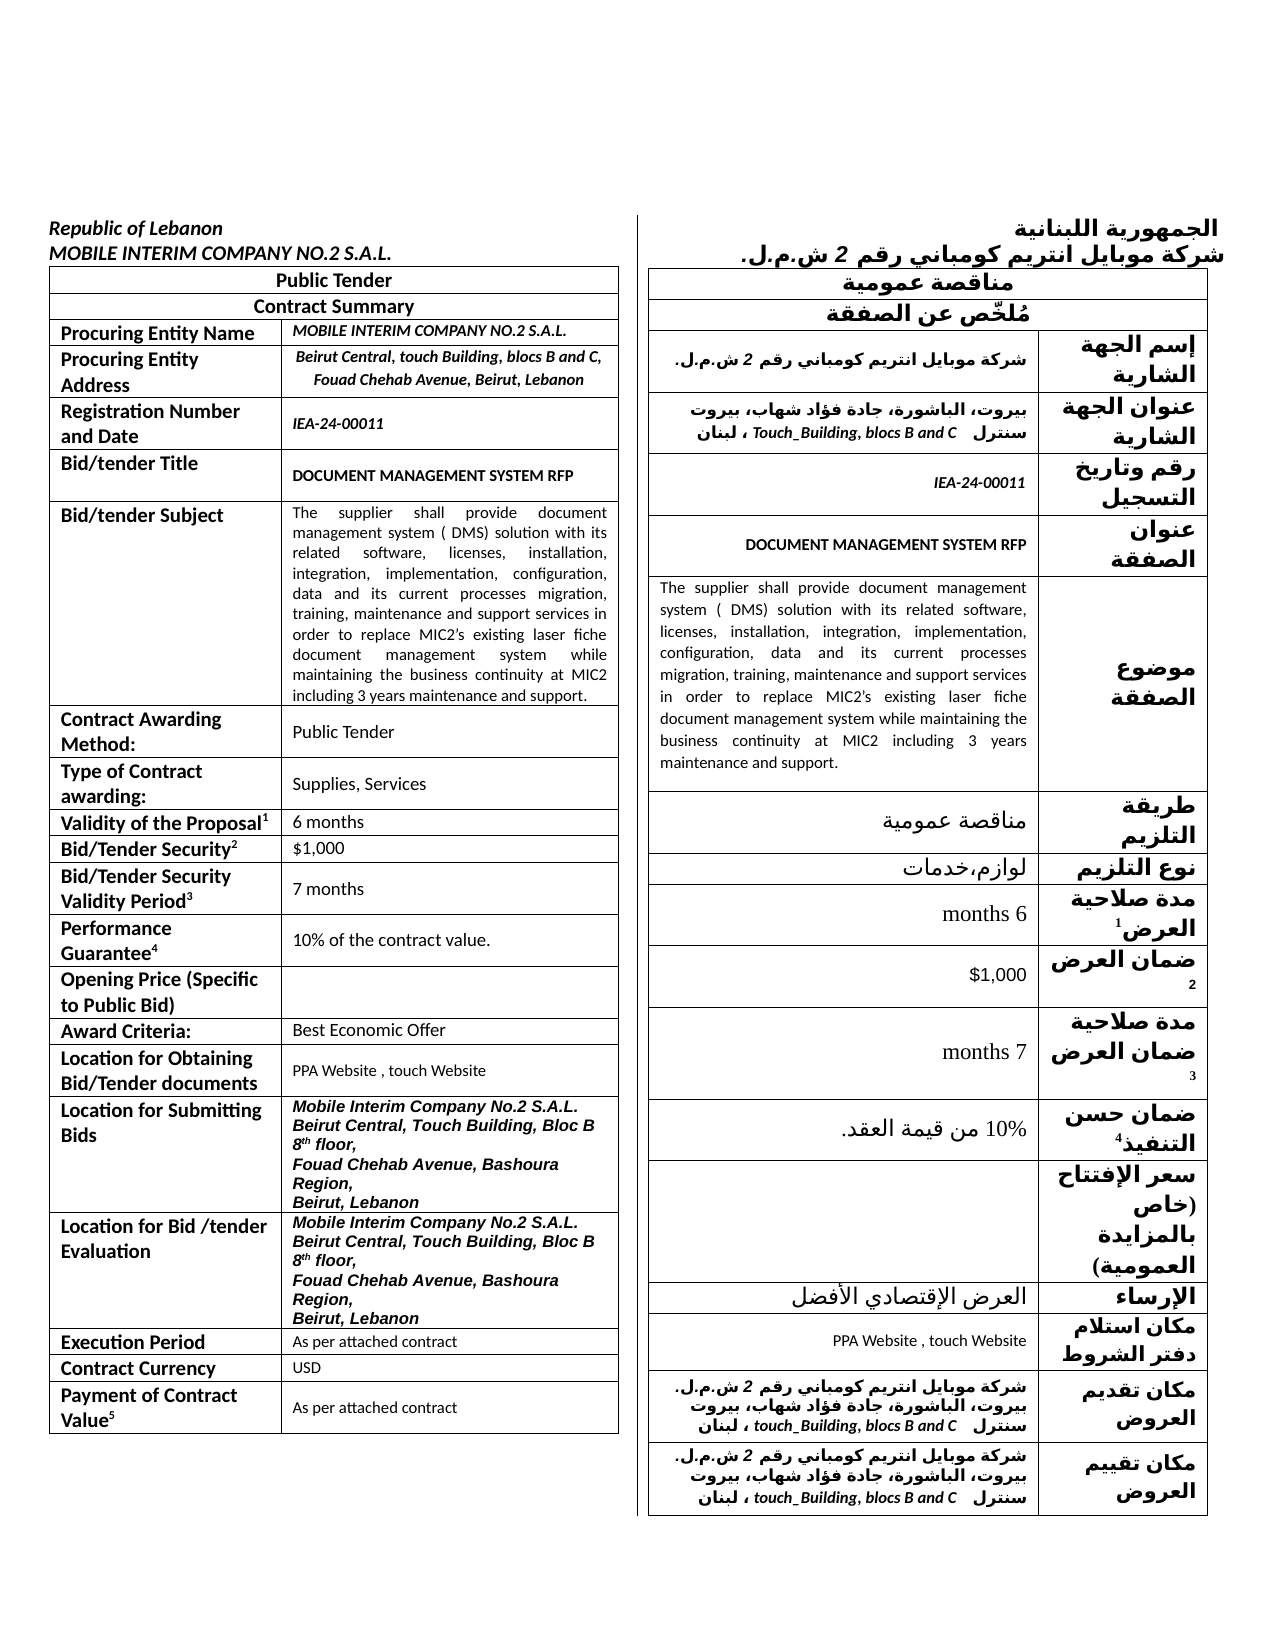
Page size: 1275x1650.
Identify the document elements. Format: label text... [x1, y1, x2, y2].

table_header الجمهورية اللبنانية شركة موبايل انتريم كومباني رقم 2 ش.م.ل. [638, 215, 1236, 1516]
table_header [38, 215, 637, 1516]
